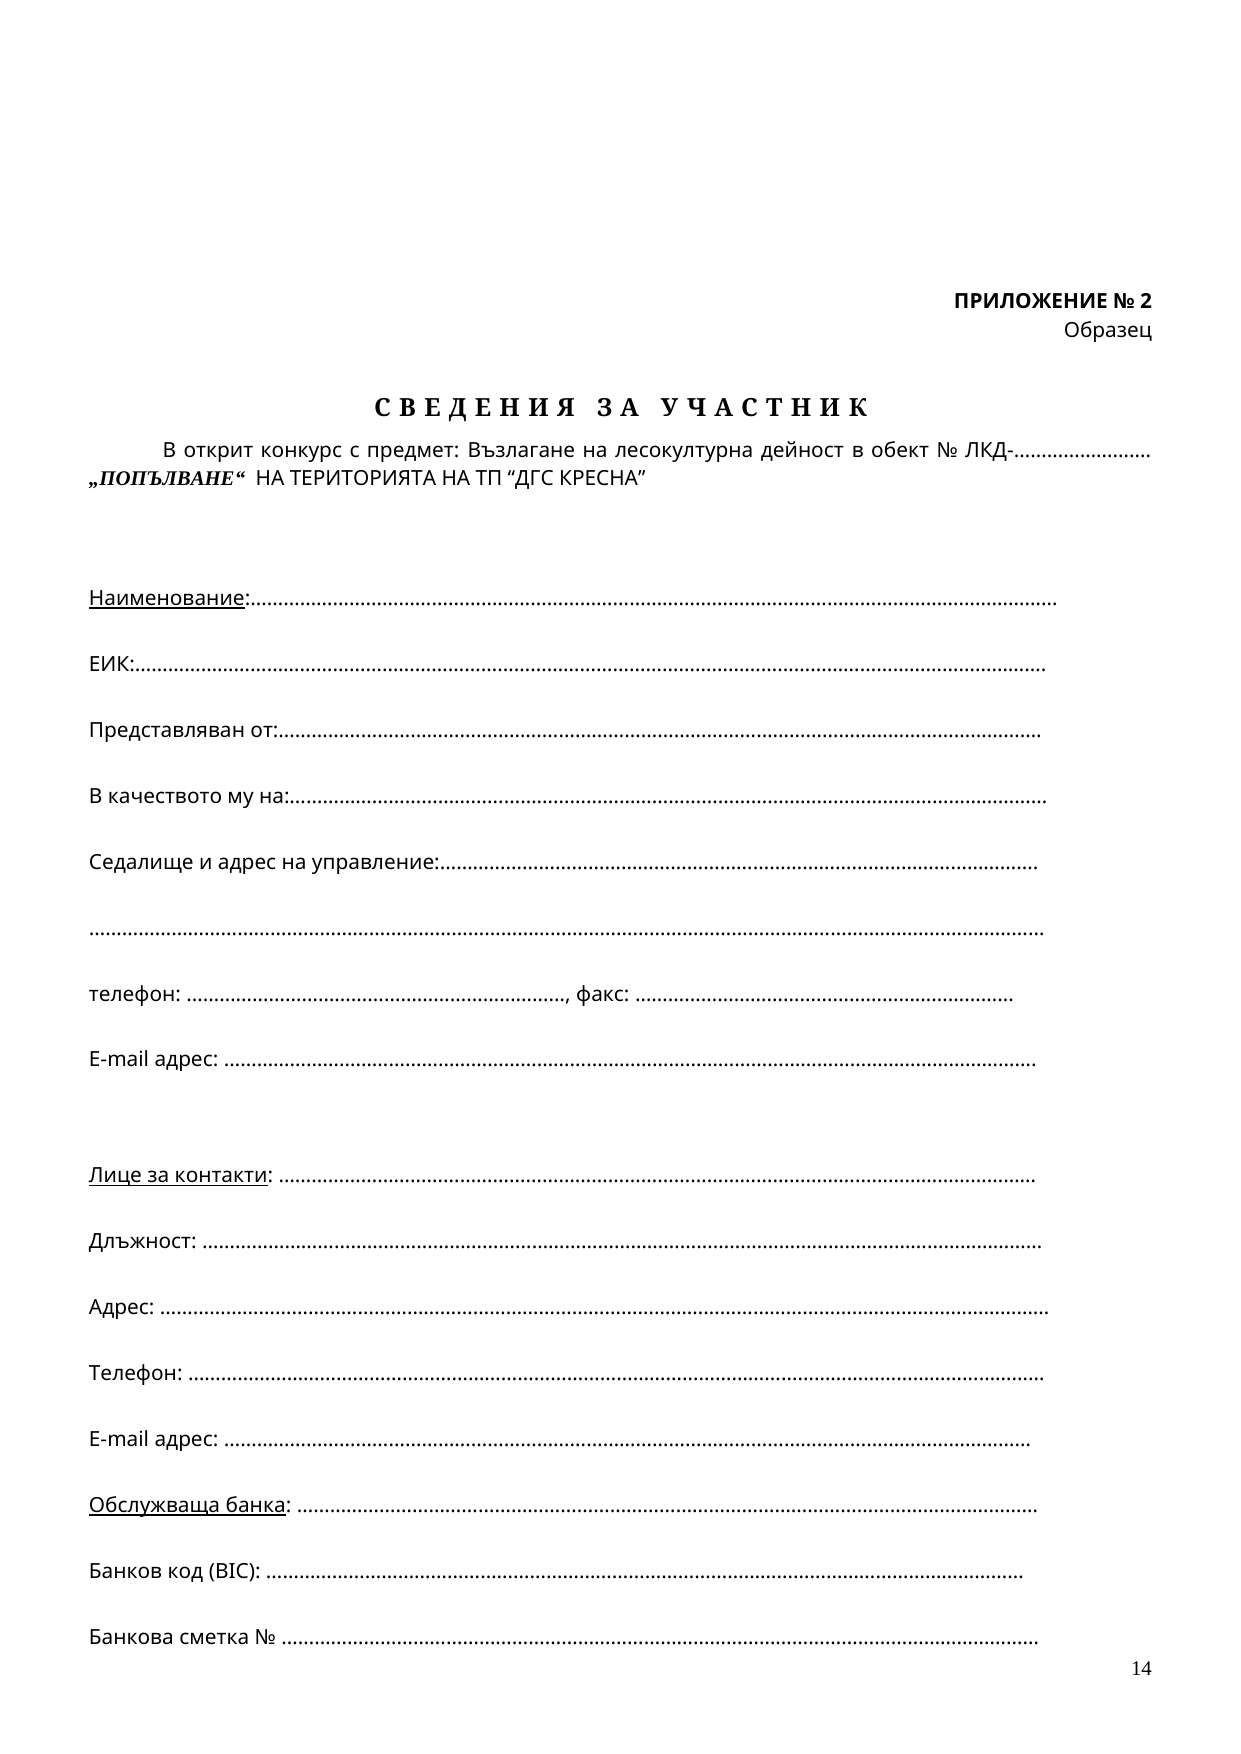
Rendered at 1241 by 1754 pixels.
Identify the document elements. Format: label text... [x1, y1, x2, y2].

text Е-mail адрес: …………………………………………………………………………………………………………………………………. [89, 1044, 1152, 1073]
text Лице за контакти: ………………………………………………………………………………………………………………………… [89, 1161, 1152, 1189]
text Седалище и адрес на управление:………………………………………………………………………………………………. [89, 847, 1152, 875]
text Образец [89, 315, 1152, 343]
text Телефон: ………………………………………………………………………………………………………………………………………… [89, 1358, 1152, 1387]
text Банков код (BIC): ………………………………………………………………………………………………………………………… [89, 1556, 1152, 1584]
text Представляван от:…………………………………………………………………………………………………………………………. [89, 715, 1152, 743]
text Обслужваща банка: ……………………………………………………………………………………………………………………… [89, 1490, 1152, 1519]
text Наименование:………………………………………………………………………………………………………………………………… [89, 583, 1152, 611]
text Адрес: ……………………………………………………………………………………………………………………………………………… [89, 1292, 1152, 1321]
title СВЕДЕНИЯ ЗА УЧАСТНИК [89, 393, 1152, 422]
text Длъжност: ……………………………………………………………………………………………………………………………………… [89, 1226, 1152, 1255]
text В качеството му на:………………………………………………………………………………………………………………………… [89, 781, 1152, 809]
text ЕИК:…………………………………………………………………………………………………………………………………………………. [89, 649, 1152, 677]
text Банкова сметка № ………………………………………………………………………………………………………………………… [89, 1622, 1152, 1651]
text ПРИЛОЖЕНИЕ № 2 [89, 287, 1152, 315]
text ………………………………………………………………………………………………………………………………………………………… [89, 913, 1152, 941]
text телефон: ……………………………………………………………, факс: …………………………………………………………… [89, 979, 1152, 1007]
text В открит конкурс с предмет: Възлагане на лесокултурна дейност в обект № ЛКД-……………………. „ПОПЪЛВАНЕ“ НА ТЕРИТОРИЯТА НА ТП “ДГС КРЕСНА” [89, 435, 1152, 492]
text Е-mail адрес: ………………………………………………………………………………………………………………………………… [89, 1424, 1152, 1453]
